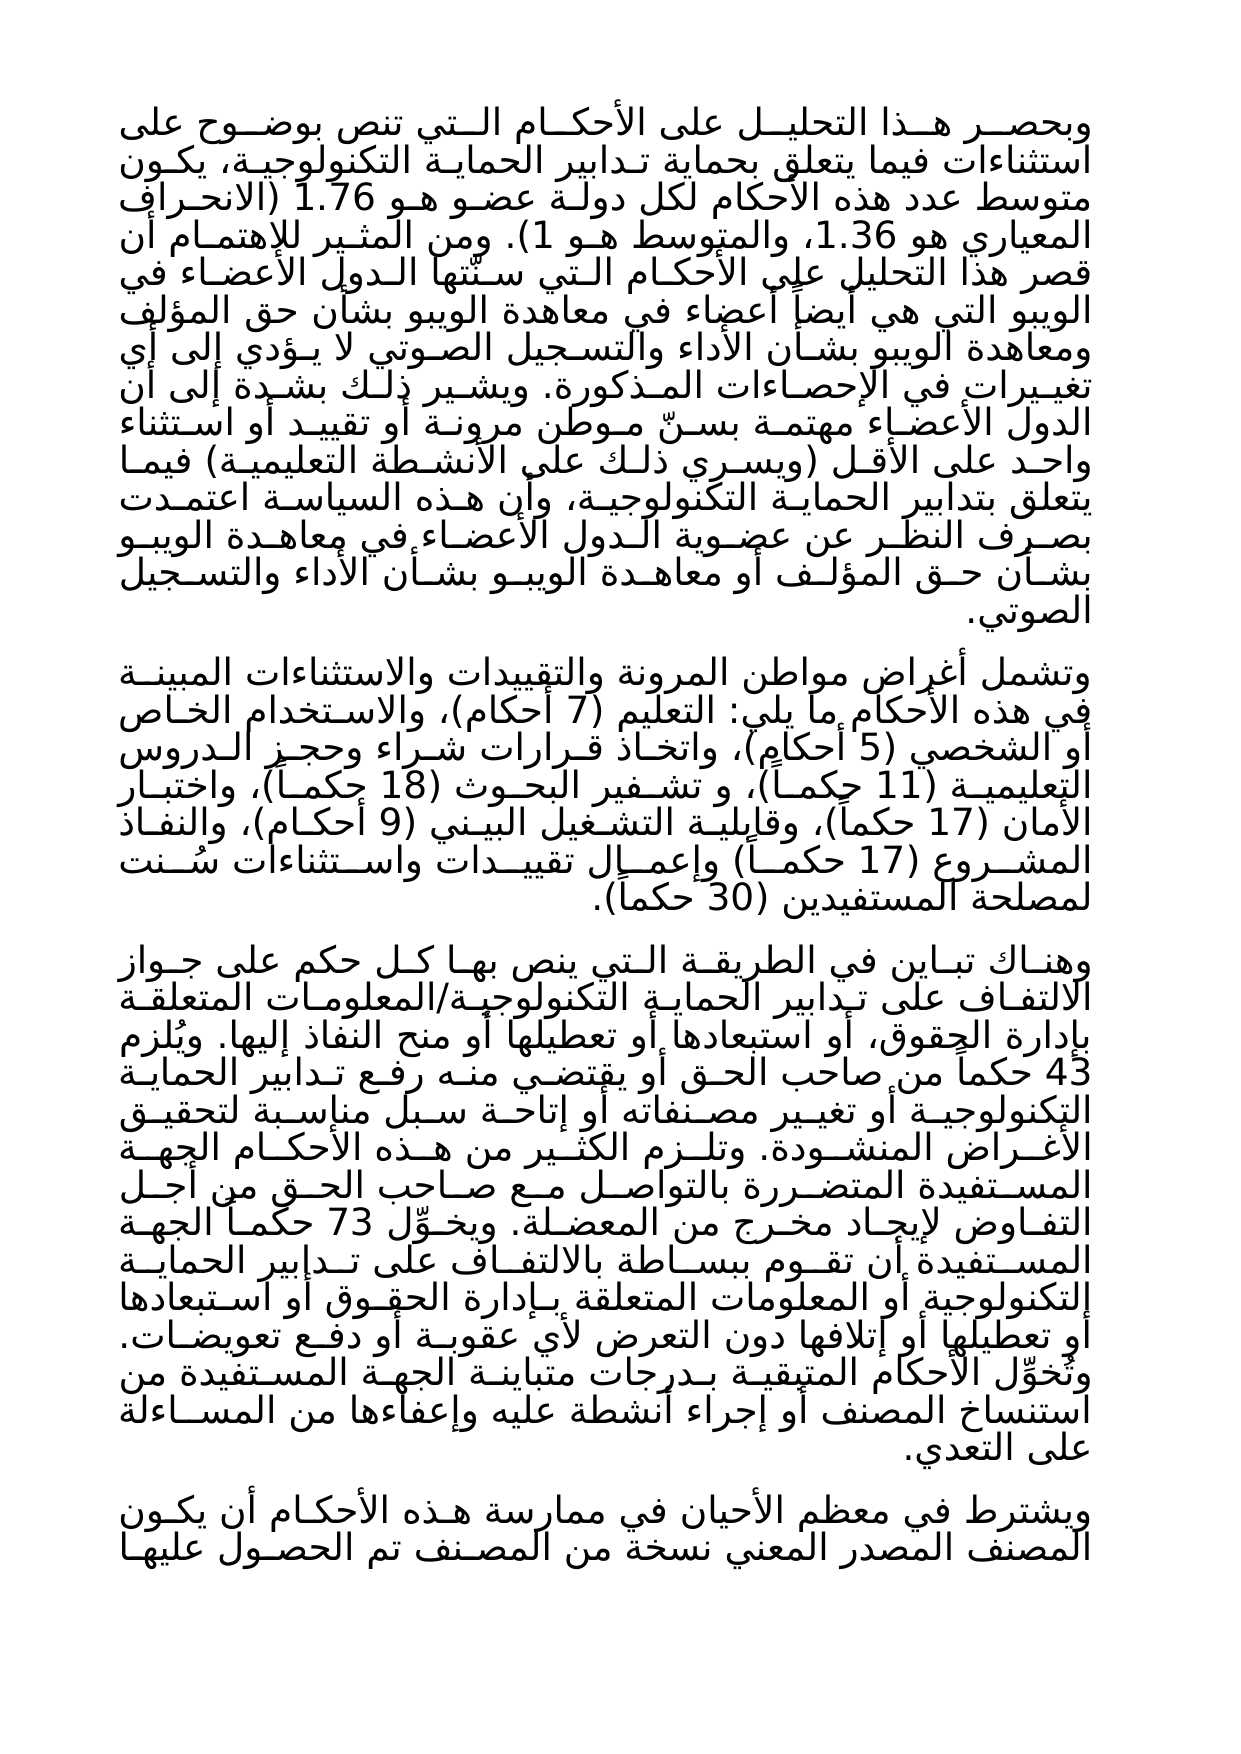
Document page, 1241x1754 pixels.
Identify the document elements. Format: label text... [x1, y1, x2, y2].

text وتشمل أغراض مواطن المرونة والتقييدات والاستثناءات المبينة في هذه الأحكام ما يلي: التعليم (7 أحكام)، والاستخدام الخاص أو الشخصي (5 أحكام)، واتخاذ قرارات شراء وحجز الدروس التعليمية (11 حكماً)، و تشفير البحوث (18 حكماً)، واختبار الأمان (17 حكماً)، وقابلية التشغيل البيني (9 أحكام)، والنفاذ المشروع (17 حكماً) وإعمال تقييدات واستثناءات سُنت لمصلحة المستفيدين (30 حكماً). [118, 656, 1092, 918]
text وهناك تباين في الطريقة التي ينص بها كل حكم على جواز الالتفاف على تدابير الحماية التكنولوجية/المعلومات المتعلقة بإدارة الحقوق، أو استبعادها أو تعطيلها أو منح النفاذ إليها. ويُلزم 43 حكماً من صاحب الحق أو يقتضي منه رفع تدابير الحماية التكنولوجية أو تغيير مصنفاته أو إتاحة سبل مناسبة لتحقيق الأغراض المنشودة. وتلزم الكثير من هذه الأحكام الجهة المستفيدة المتضررة بالتواصل مع صاحب الحق من أجل التفاوض لإيجاد مخرج من المعضلة. ويخوِّل 73 حكماً الجهة المستفيدة أن تقوم ببساطة بالالتفاف على تدابير الحماية التكنولوجية أو المعلومات المتعلقة بإدارة الحقوق أو استبعادها أو تعطيلها أو إتلافها دون التعرض لأي عقوبة أو دفع تعويضات. وتُخوِّل الأحكام المتبقية بدرجات متباينة الجهة المستفيدة من استنساخ المصنف أو إجراء أنشطة عليه وإعفاءها من المساءلة على التعدي. [118, 943, 1092, 1468]
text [118, 1493, 1092, 1568]
text وبحصر هذا التحليل على الأحكام التي تنص بوضوح على استثناءات فيما يتعلق بحماية تدابير الحماية التكنولوجية، يكون متوسط عدد هذه الأحكام لكل دولة عضو هو 1.76 (الانحراف المعياري هو 1.36، والمتوسط هو 1). ومن المثير للاهتمام أن قصر هذا التحليل على الأحكام التي سنّتها الدول الأعضاء في الويبو التي هي أيضاً أعضاء في معاهدة الويبو بشأن حق المؤلف ومعاهدة الويبو بشأن الأداء والتسجيل الصوتي لا يؤدي إلى أي تغييرات في الإحصاءات المذكورة. ويشير ذلك بشدة إلى أن الدول الأعضاء مهتمة بسنّ موطن مرونة أو تقييد أو استثناء واحد على الأقل (ويسري ذلك على الأنشطة التعليمية) فيما يتعلق بتدابير الحماية التكنولوجية، وأن هذه السياسة اعتمدت بصرف النظر عن عضوية الدول الأعضاء في معاهدة الويبو بشأن حق المؤلف أو معاهدة الويبو بشأن الأداء والتسجيل الصوتي. [118, 106, 1092, 631]
